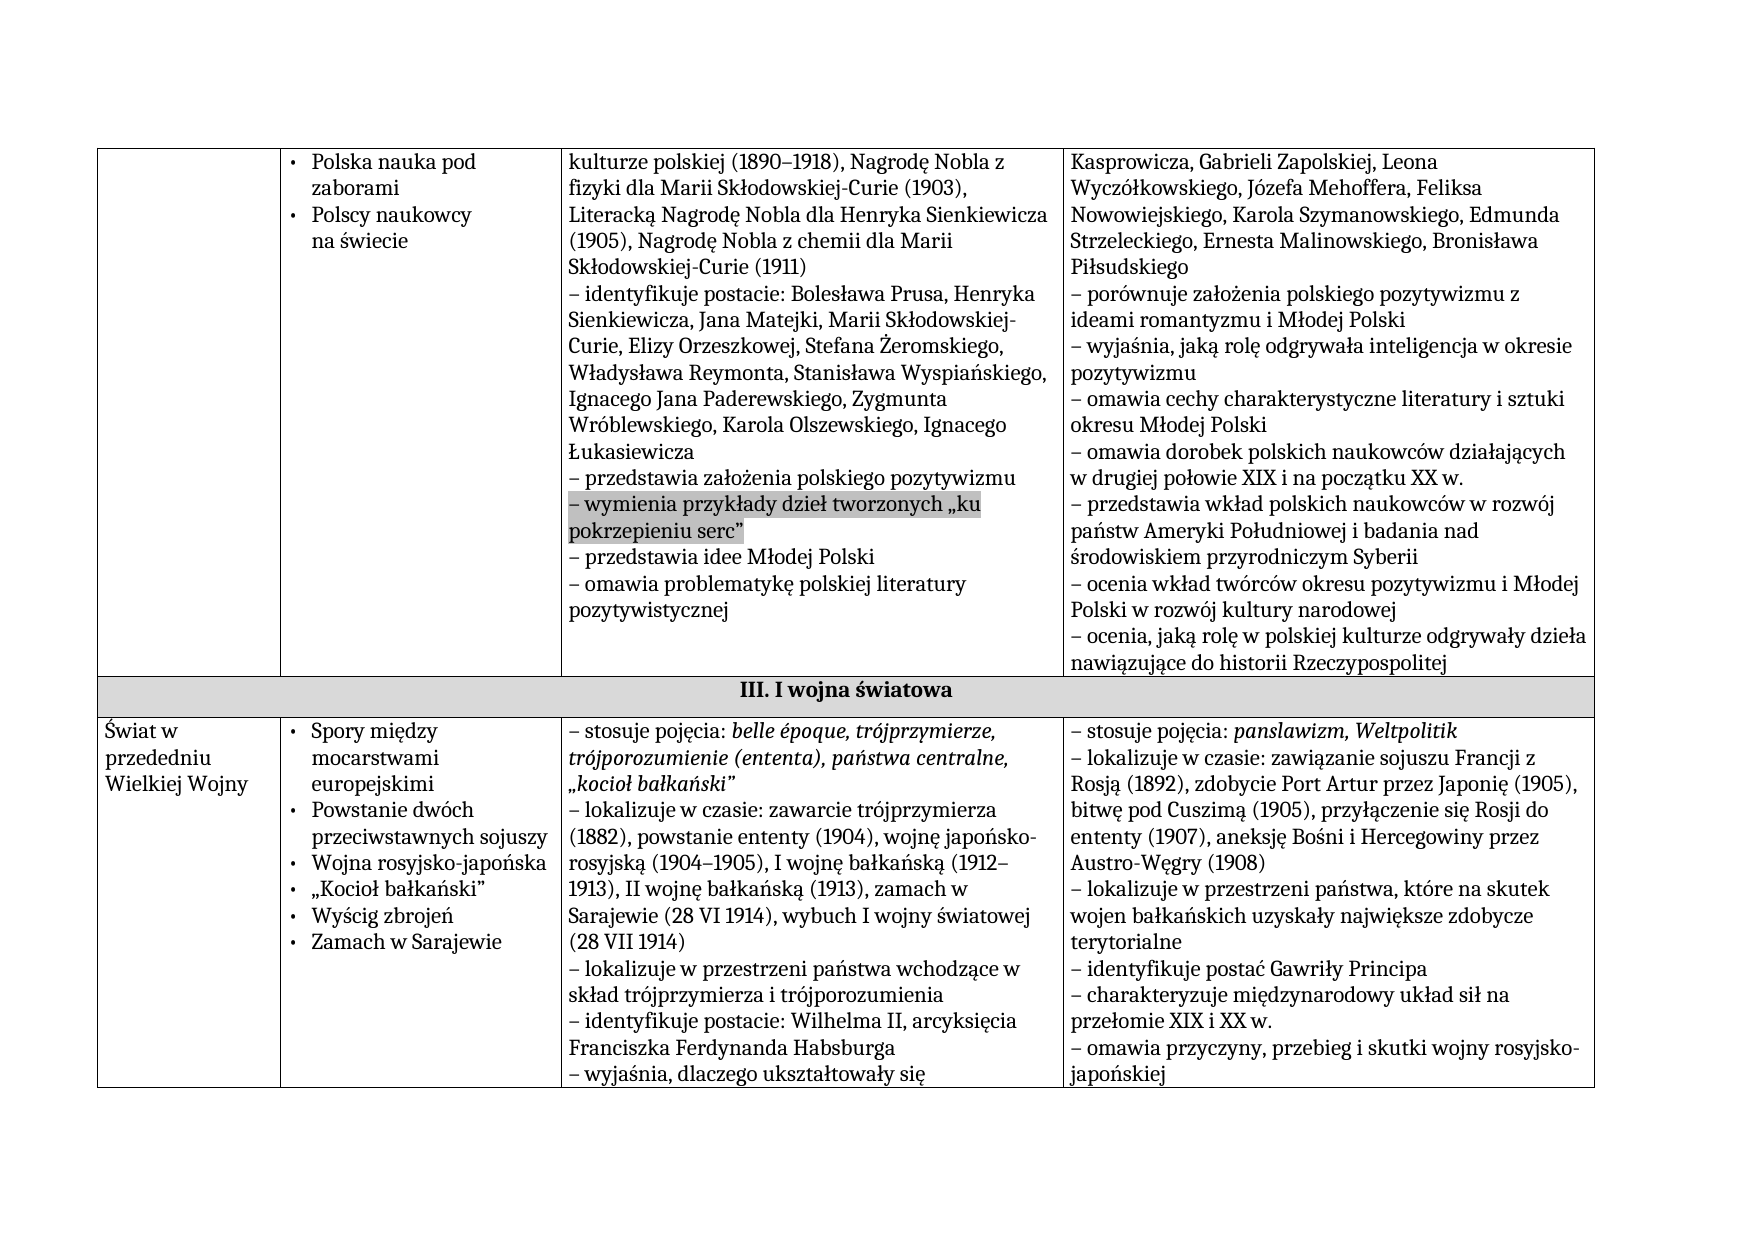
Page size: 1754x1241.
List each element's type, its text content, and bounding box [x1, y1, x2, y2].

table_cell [281, 718, 561, 1087]
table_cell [562, 718, 1063, 1087]
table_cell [281, 149, 561, 676]
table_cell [562, 149, 1063, 676]
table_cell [1064, 149, 1594, 676]
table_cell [1064, 718, 1594, 1087]
table_cell III. I wojna światowa [98, 677, 1594, 717]
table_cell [98, 149, 280, 676]
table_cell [98, 718, 280, 1087]
